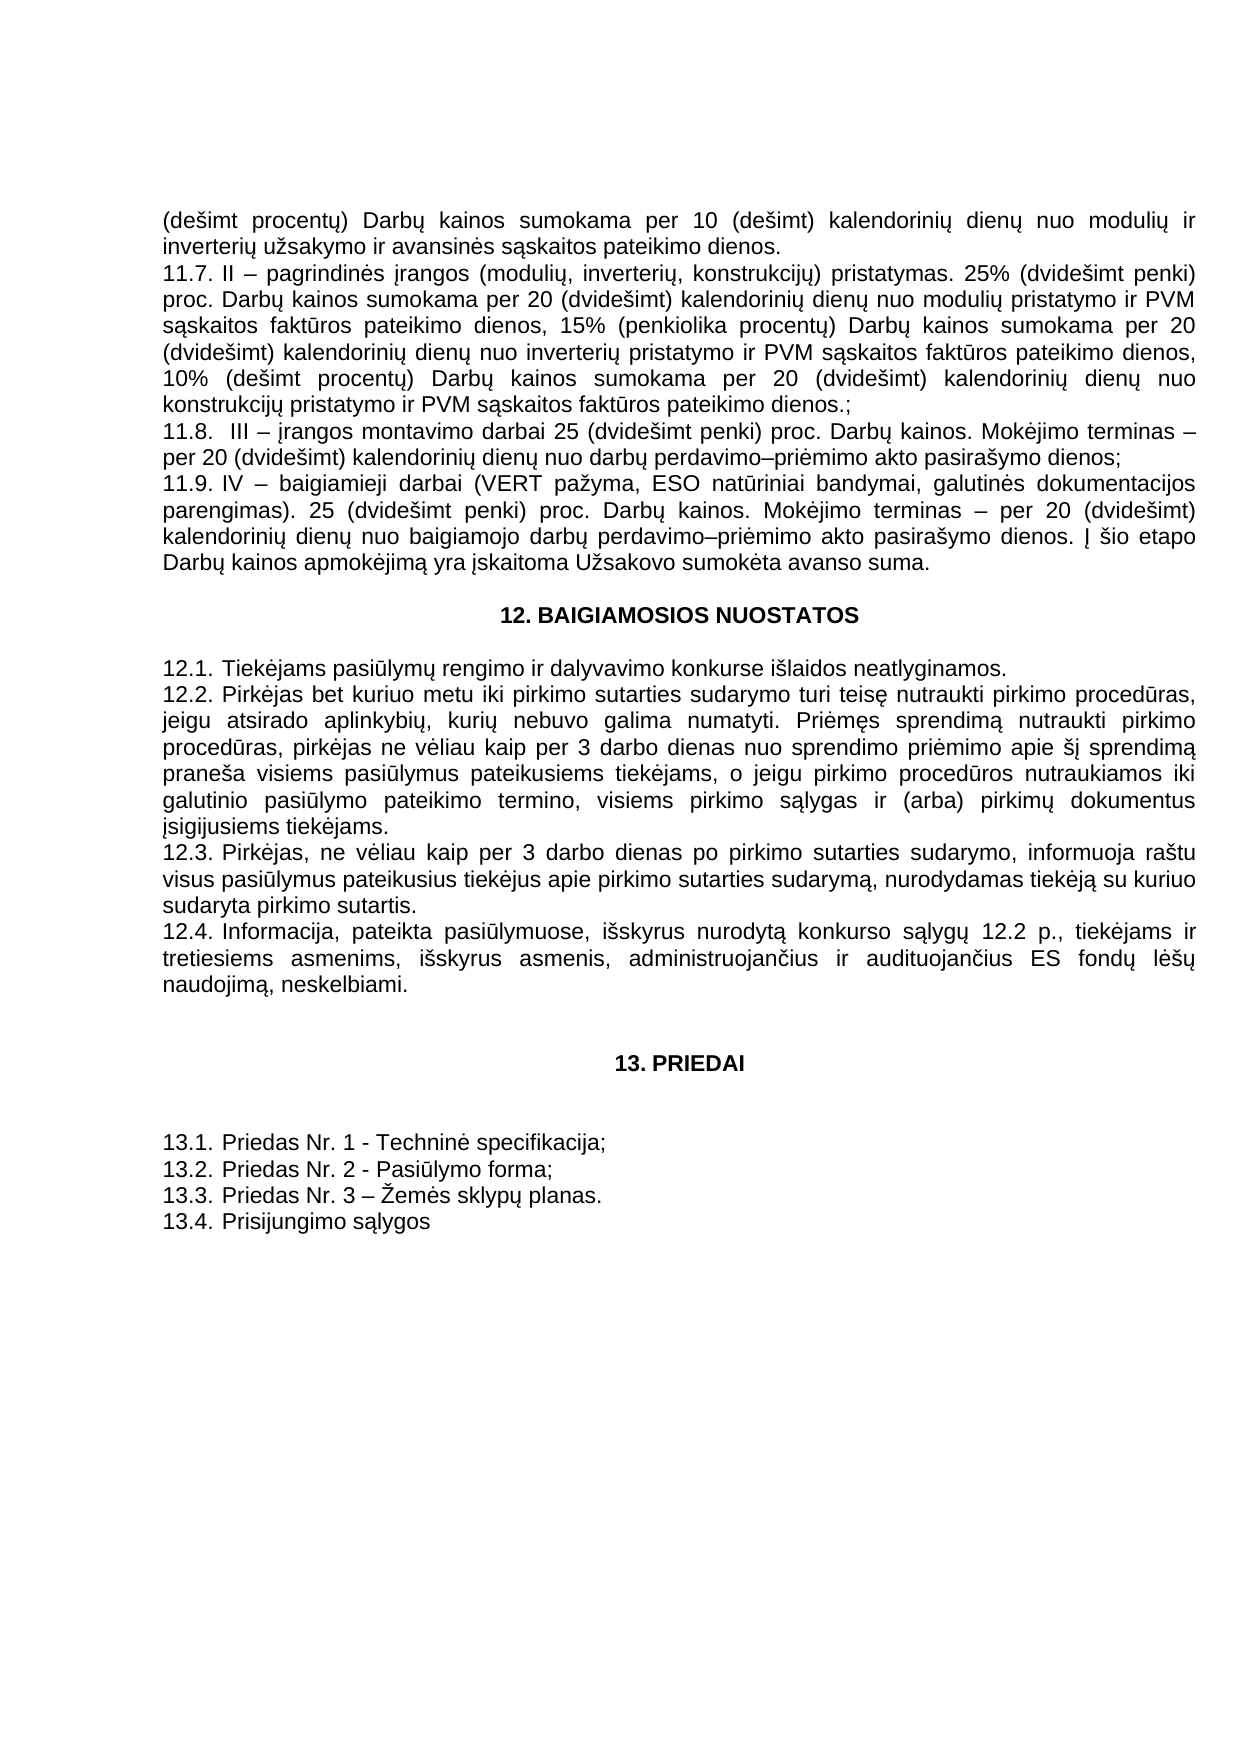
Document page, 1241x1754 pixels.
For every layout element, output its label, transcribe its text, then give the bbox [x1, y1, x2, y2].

list IV – baigiamieji darbai (VERT pažyma, ESO natūriniai bandymai, galutinės dokumentacijos parengimas). 25 (dvidešimt penki) proc. Darbų kainos. Mokėjimo terminas – per 20 (dvidešimt) kalendorinių dienų nuo baigiamojo darbų perdavimo–priėmimo akto pasirašymo dienos. Į šio etapo Darbų kainos apmokėjimą yra įskaitoma Užsakovo sumokėta avanso suma. [162, 470, 1197, 576]
list Pirkėjas, ne vėliau kaip per 3 darbo dienas po pirkimo sutarties sudarymo, informuoja raštu visus pasiūlymus pateikusius tiekėjus apie pirkimo sutarties sudarymą, nurodydamas tiekėją su kuriuo sudaryta pirkimo sutartis. [162, 839, 1197, 918]
list Priedas Nr. 2 - Pasiūlymo forma; [162, 1156, 1197, 1182]
list Priedas Nr. 3 – Žemės sklypų planas. [162, 1182, 1197, 1208]
list Priedas Nr. 1 - Techninė specifikacija; [162, 1129, 1197, 1156]
list Priedai [162, 1050, 1197, 1076]
list III – įrangos montavimo darbai 25 (dvidešimt penki) proc. Darbų kainos. Mokėjimo terminas – per 20 (dvidešimt) kalendorinių dienų nuo darbų perdavimo–priėmimo akto pasirašymo dienos; [162, 418, 1197, 470]
list Tiekėjams pasiūlymų rengimo ir dalyvavimo konkurse išlaidos neatlyginamos. [162, 655, 1197, 681]
list II – pagrindinės įrangos (modulių, inverterių, konstrukcijų) pristatymas. 25% (dvidešimt penki) proc. Darbų kainos sumokama per 20 (dvidešimt) kalendorinių dienų nuo modulių pristatymo ir PVM sąskaitos faktūros pateikimo dienos, 15% (penkiolika procentų) Darbų kainos sumokama per 20 (dvidešimt) kalendorinių dienų nuo inverterių pristatymo ir PVM sąskaitos faktūros pateikimo dienos, 10% (dešimt procentų) Darbų kainos sumokama per 20 (dvidešimt) kalendorinių dienų nuo konstrukcijų pristatymo ir PVM sąskaitos faktūros pateikimo dienos.; [162, 259, 1197, 418]
list Pirkėjas bet kuriuo metu iki pirkimo sutarties sudarymo turi teisę nutraukti pirkimo procedūras, jeigu atsirado aplinkybių, kurių nebuvo galima numatyti. Priėmęs sprendimą nutraukti pirkimo procedūras, pirkėjas ne vėliau kaip per 3 darbo dienas nuo sprendimo priėmimo apie šį sprendimą praneša visiems pasiūlymus pateikusiems tiekėjams, o jeigu pirkimo procedūros nutraukiamos iki galutinio pasiūlymo pateikimo termino, visiems pirkimo sąlygas ir (arba) pirkimų dokumentus įsigijusiems tiekėjams. [162, 681, 1197, 839]
list Informacija, pateikta pasiūlymuose, išskyrus nurodytą konkurso sąlygų 12.3 p., tiekėjams ir tretiesiems asmenims, išskyrus asmenis, administruojančius ir audituojančius ES fondų lėšų naudojimą, neskelbiami. [162, 918, 1197, 997]
list Prisijungimo sąlygos [162, 1208, 1197, 1234]
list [162, 207, 1197, 259]
list Baigiamosios nuostatos [162, 602, 1197, 628]
